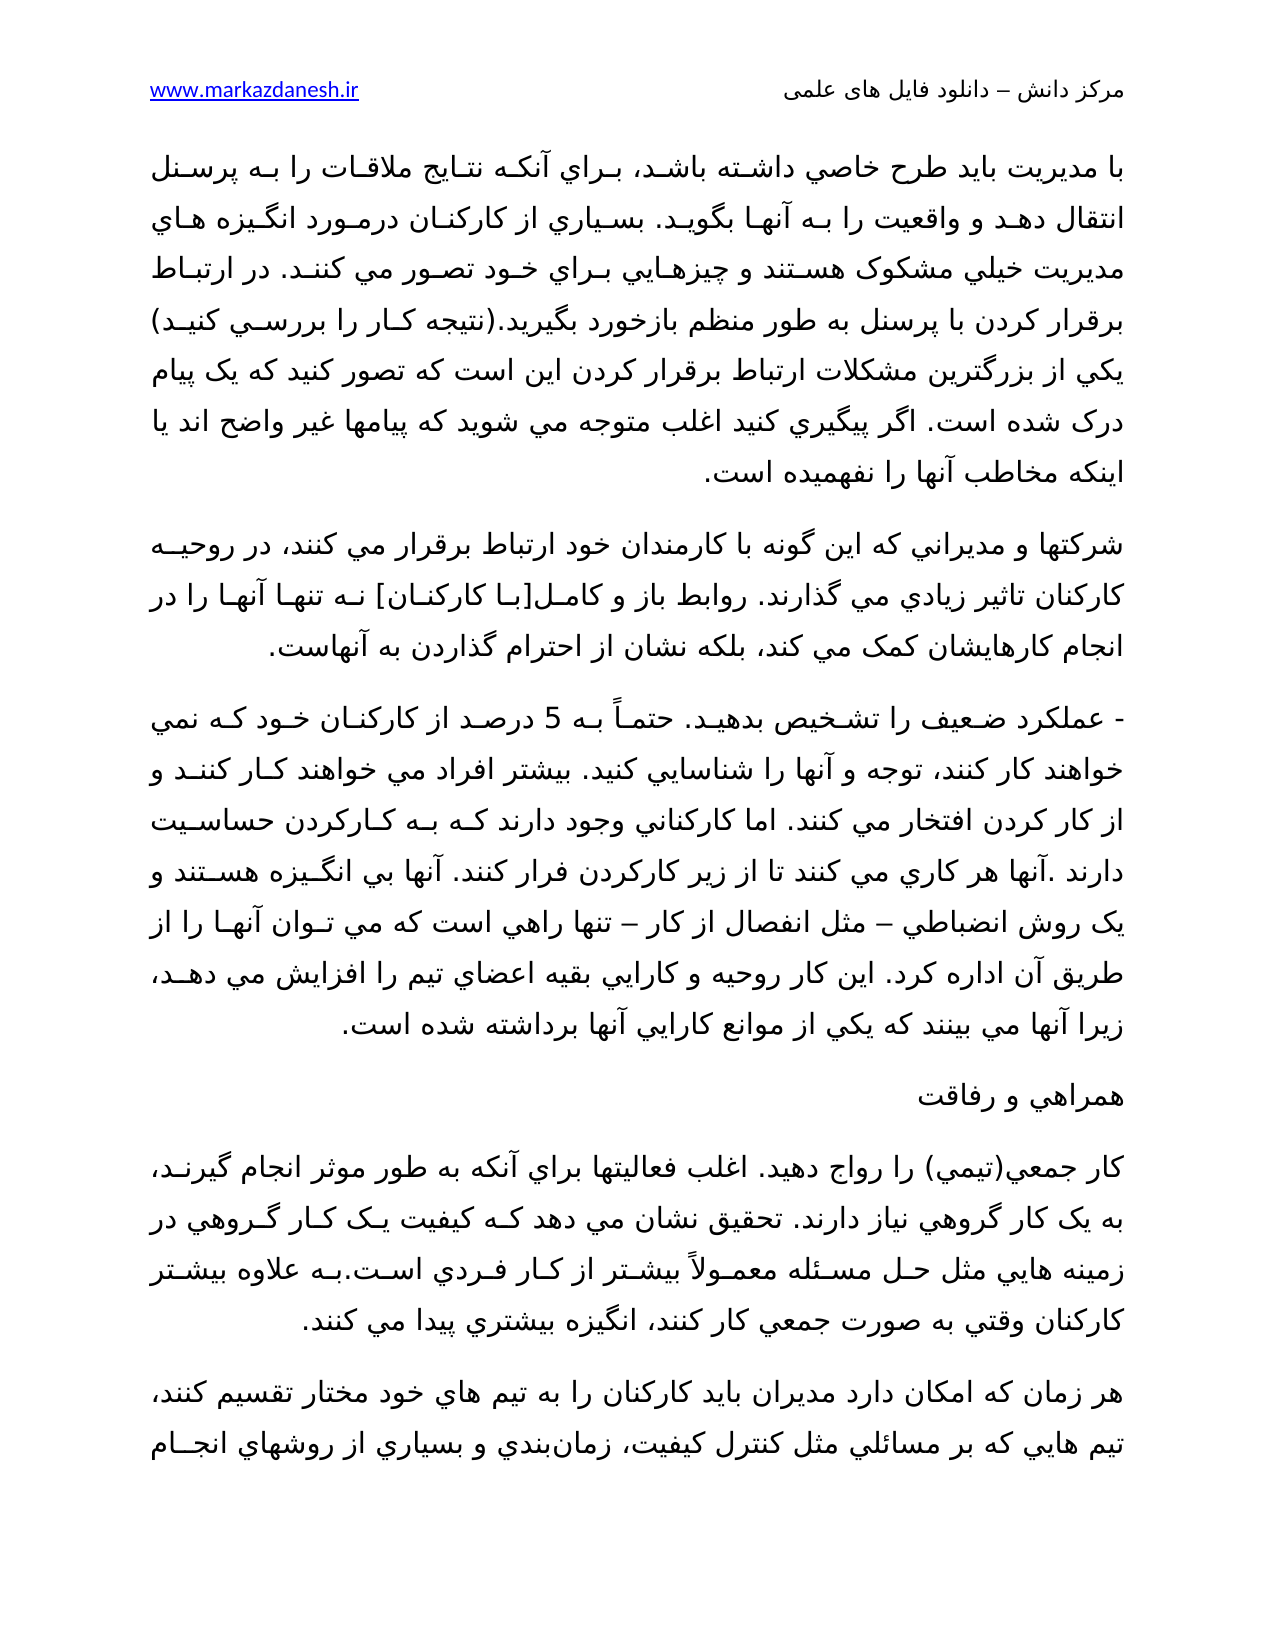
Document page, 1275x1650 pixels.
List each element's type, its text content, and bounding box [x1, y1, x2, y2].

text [150, 1375, 1125, 1460]
text همراهي و رفاقت [150, 1079, 1125, 1113]
text - عملکرد ضعيف را تشخيص بدهيد. حتماً به 5 درصد از کارکنان خود که نمي خواهند کار کنند، توجه و آنها را شناسايي کنيد. بيشتر افراد مي خواهند کار کنند و از کار کردن افتخار مي کنند. اما کارکناني وجود دارند که به کارکردن حساسيت دارند .آنها هر کاري مي کنند تا از زير کارکردن فرار کنند. آنها بي انگيزه هستند و يک روش انضباطي – مثل انفصال از کار – تنها راهي است که مي توان آنها را از طريق آن اداره کرد. اين کار روحيه و کارايي بقيه اعضاي تيم را افزايش مي دهد، زيرا آنها مي بينند که يکي از موانع کارايي آنها برداشته شده است. [150, 701, 1125, 1041]
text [150, 150, 1125, 489]
text شرکتها و مديراني که اين گونه با کارمندان خود ارتباط برقرار مي کنند، در روحيه کارکنان تاثير زيادي مي گذارند. روابط باز و کامل[با کارکنان] نه تنها آنها را در انجام کارهايشان کمک مي کند، بلکه نشان از احترام گذاردن به آنهاست. [150, 527, 1125, 663]
text کار جمعي(تيمي) را رواج دهيد. اغلب فعاليتها براي آنکه به طور موثر انجام گيرند، به يک کار گروهي نياز دارند. تحقيق نشان مي دهد که کيفيت يک کار گروهي در زمينه هايي مثل حل مسئله معمولاً بيشتر از کار فردي است.به علاوه بيشتر کارکنان وقتي به صورت جمعي کار کنند، انگيزه بيشتري پيدا مي کنند. [150, 1151, 1125, 1337]
